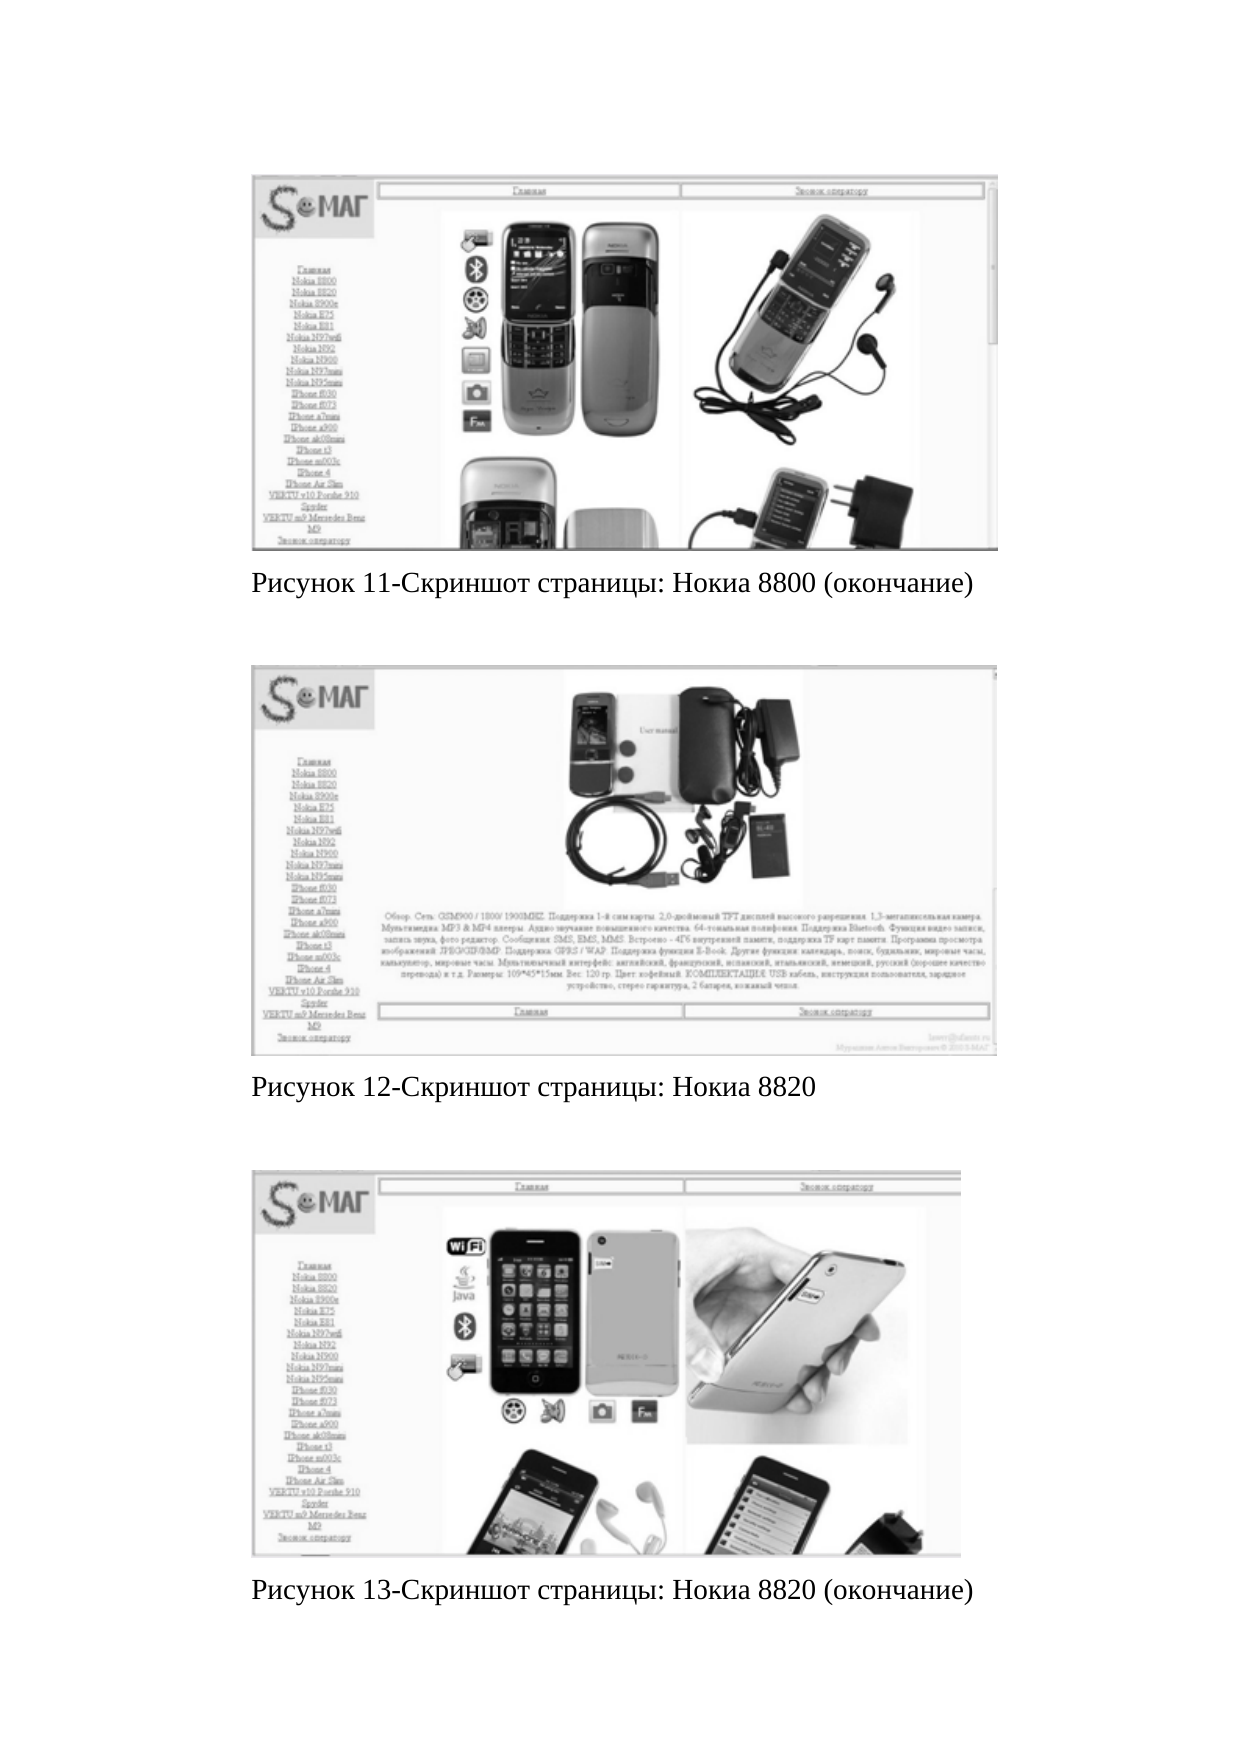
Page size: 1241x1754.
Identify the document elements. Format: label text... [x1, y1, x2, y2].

text Рисунок 11-Скриншот страницы: Нокиа 8800 (окончание) [177, 565, 1152, 599]
text Рисунок 13-Скриншот страницы: Нокиа 8820 (окончание) [177, 1572, 1152, 1606]
picture [251, 174, 998, 551]
picture [251, 665, 997, 1056]
picture [251, 1170, 961, 1558]
text Рисунок 12-Скриншот страницы: Нокиа 8820 [177, 1069, 1152, 1103]
